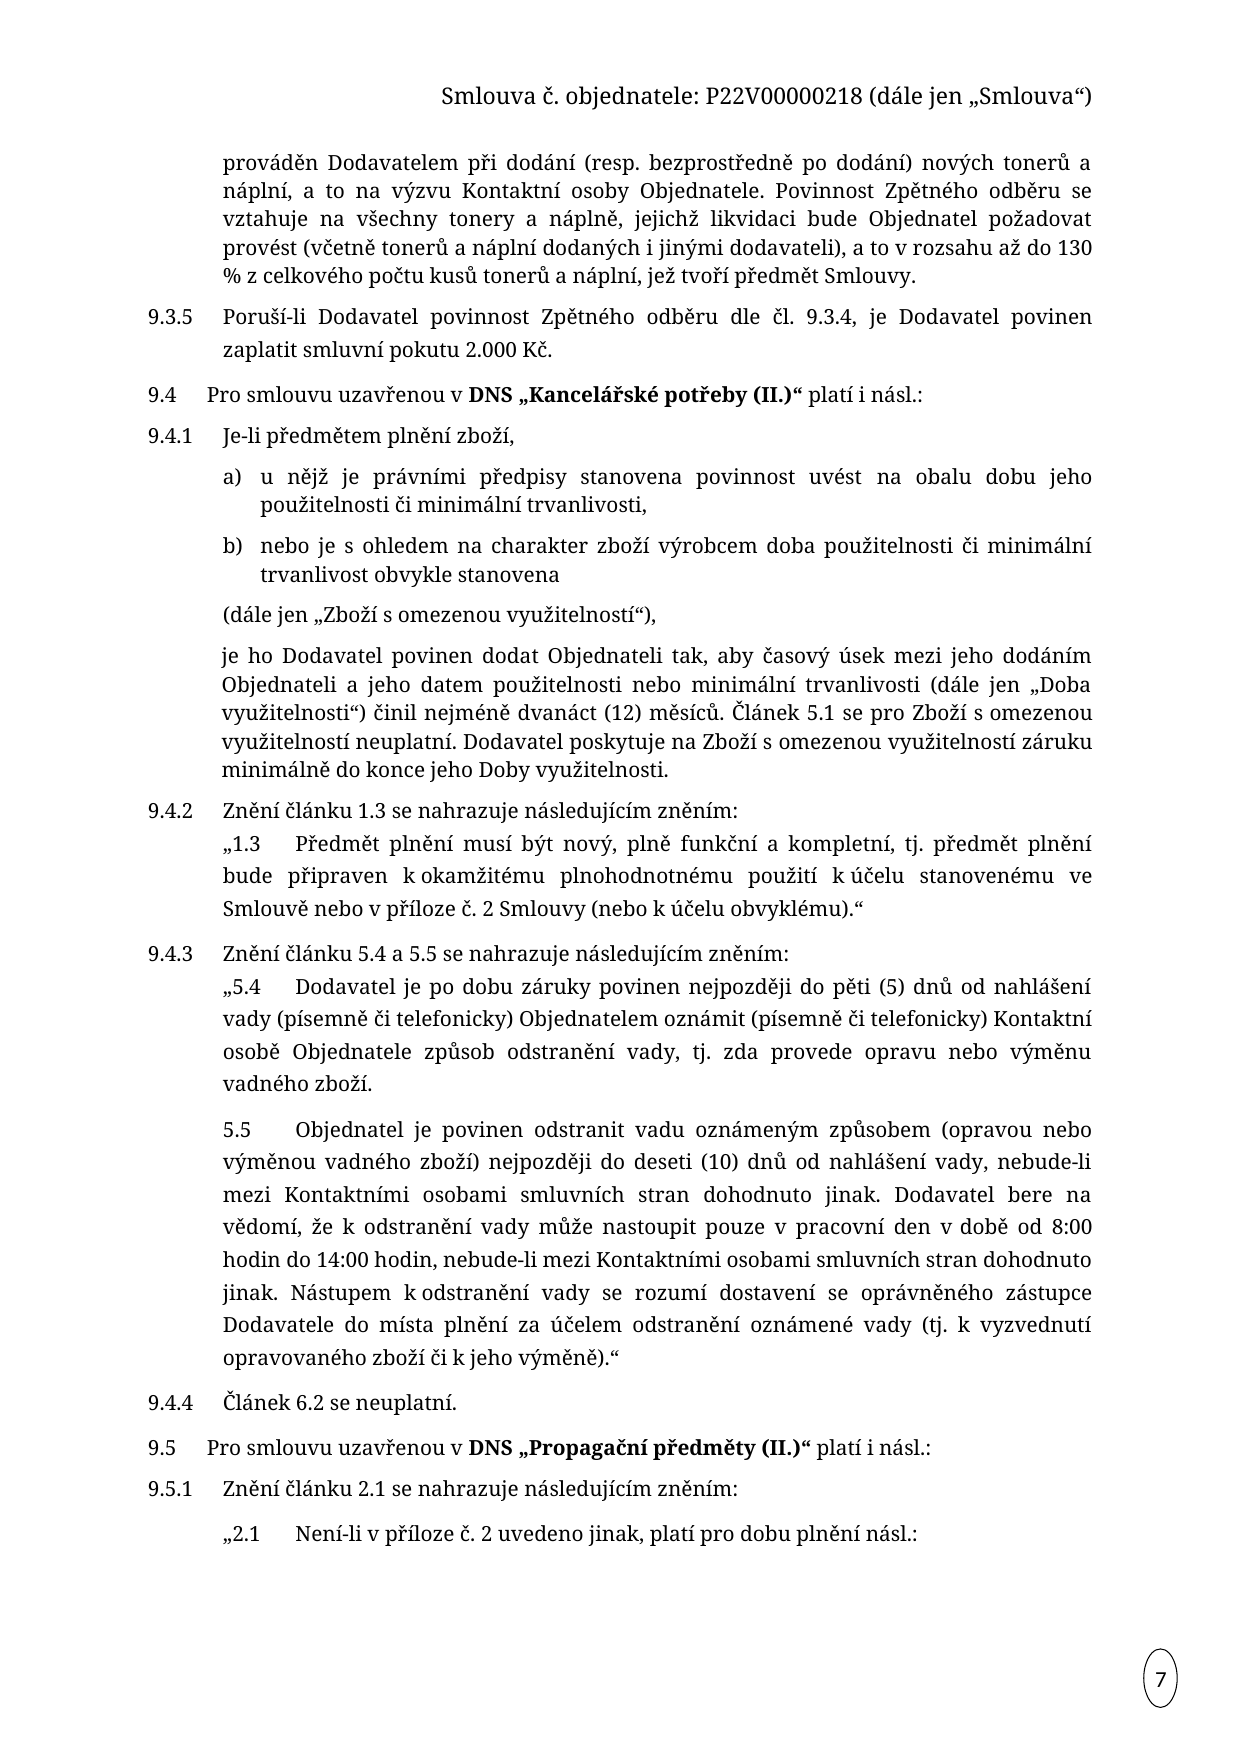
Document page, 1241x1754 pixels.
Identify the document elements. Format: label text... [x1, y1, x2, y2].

list Je-li předmětem plnění zboží, [148, 421, 1093, 449]
list u nějž je právními předpisy stanovena povinnost uvést na obalu dobu jeho použitelnosti či minimální trvanlivosti, [223, 462, 1093, 519]
list Znění článku 5.4 a 5.5 se nahrazuje následujícím zněním: [148, 939, 1093, 968]
text (dále jen „Zboží s omezenou využitelností“), [223, 601, 1093, 629]
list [148, 148, 1093, 290]
list Pro smlouvu uzavřenou v DNS „Propagační předměty (II.)“ platí i násl.: [148, 1433, 1093, 1462]
list Znění článku 1.3 se nahrazuje následujícím zněním: [148, 796, 1093, 825]
text je ho Dodavatel povinen dodat Objednateli tak, aby časový úsek mezi jeho dodáním Objednateli a jeho datem použitelnosti nebo minimální trvanlivosti (dále jen „Doba využitelnosti“) činil nejméně dvanáct (12) měsíců. Článek 5.1 se pro Zboží s omezenou využitelností neuplatní. Dodavatel poskytuje na Zboží s omezenou využitelností záruku minimálně do konce jeho Doby využitelnosti. [221, 642, 1093, 784]
list 5.5 Objednatel je povinen odstranit vadu oznámeným způsobem (opravou nebo výměnou vadného zboží) nejpozději do deseti (10) dnů od nahlášení vady, nebude-li mezi Kontaktními osobami smluvních stran dohodnuto jinak. Dodavatel bere na vědomí, že k odstranění vady může nastoupit pouze v pracovní den v době od 8:00 hodin do 14:00 hodin, nebude-li mezi Kontaktními osobami smluvních stran dohodnuto jinak. Nástupem k odstranění vady se rozumí dostavení se oprávněného zástupce Dodavatele do místa plnění za účelem odstranění oznámené vady (tj. k vyzvednutí opravovaného zboží či k jeho výměně).“ [223, 1115, 1093, 1371]
list Článek 6.2 se neuplatní. [148, 1388, 1093, 1416]
list nebo je s ohledem na charakter zboží výrobcem doba použitelnosti či minimální trvanlivost obvykle stanovena [223, 531, 1093, 588]
list „2.1 Není-li v příloze č. 2 uvedeno jinak, platí pro dobu plnění násl.: [223, 1519, 1093, 1548]
list Pro smlouvu uzavřenou v DNS „Kancelářské potřeby (II.)“ platí i násl.: [148, 380, 1093, 408]
list „5.4 Dodavatel je po dobu záruky povinen nejpozději do pěti (5) dnů od nahlášení vady (písemně či telefonicky) Objednatelem oznámit (písemně či telefonicky) Kontaktní osobě Objednatele způsob odstranění vady, tj. zda provede opravu nebo výměnu vadného zboží. [223, 972, 1093, 1098]
list „1.3 Předmět plnění musí být nový, plně funkční a kompletní, tj. předmět plnění bude připraven k okamžitému plnohodnotnému použití k účelu stanovenému ve Smlouvě nebo v příloze č. 2 Smlouvy (nebo k účelu obvyklému).“ [223, 829, 1093, 922]
list Poruší-li Dodavatel povinnost Zpětného odběru dle čl. 9.3.4, je Dodavatel povinen zaplatit smluvní pokutu 2.000 Kč. [148, 302, 1093, 363]
list Znění článku 2.1 se nahrazuje následujícím zněním: [148, 1474, 1093, 1502]
